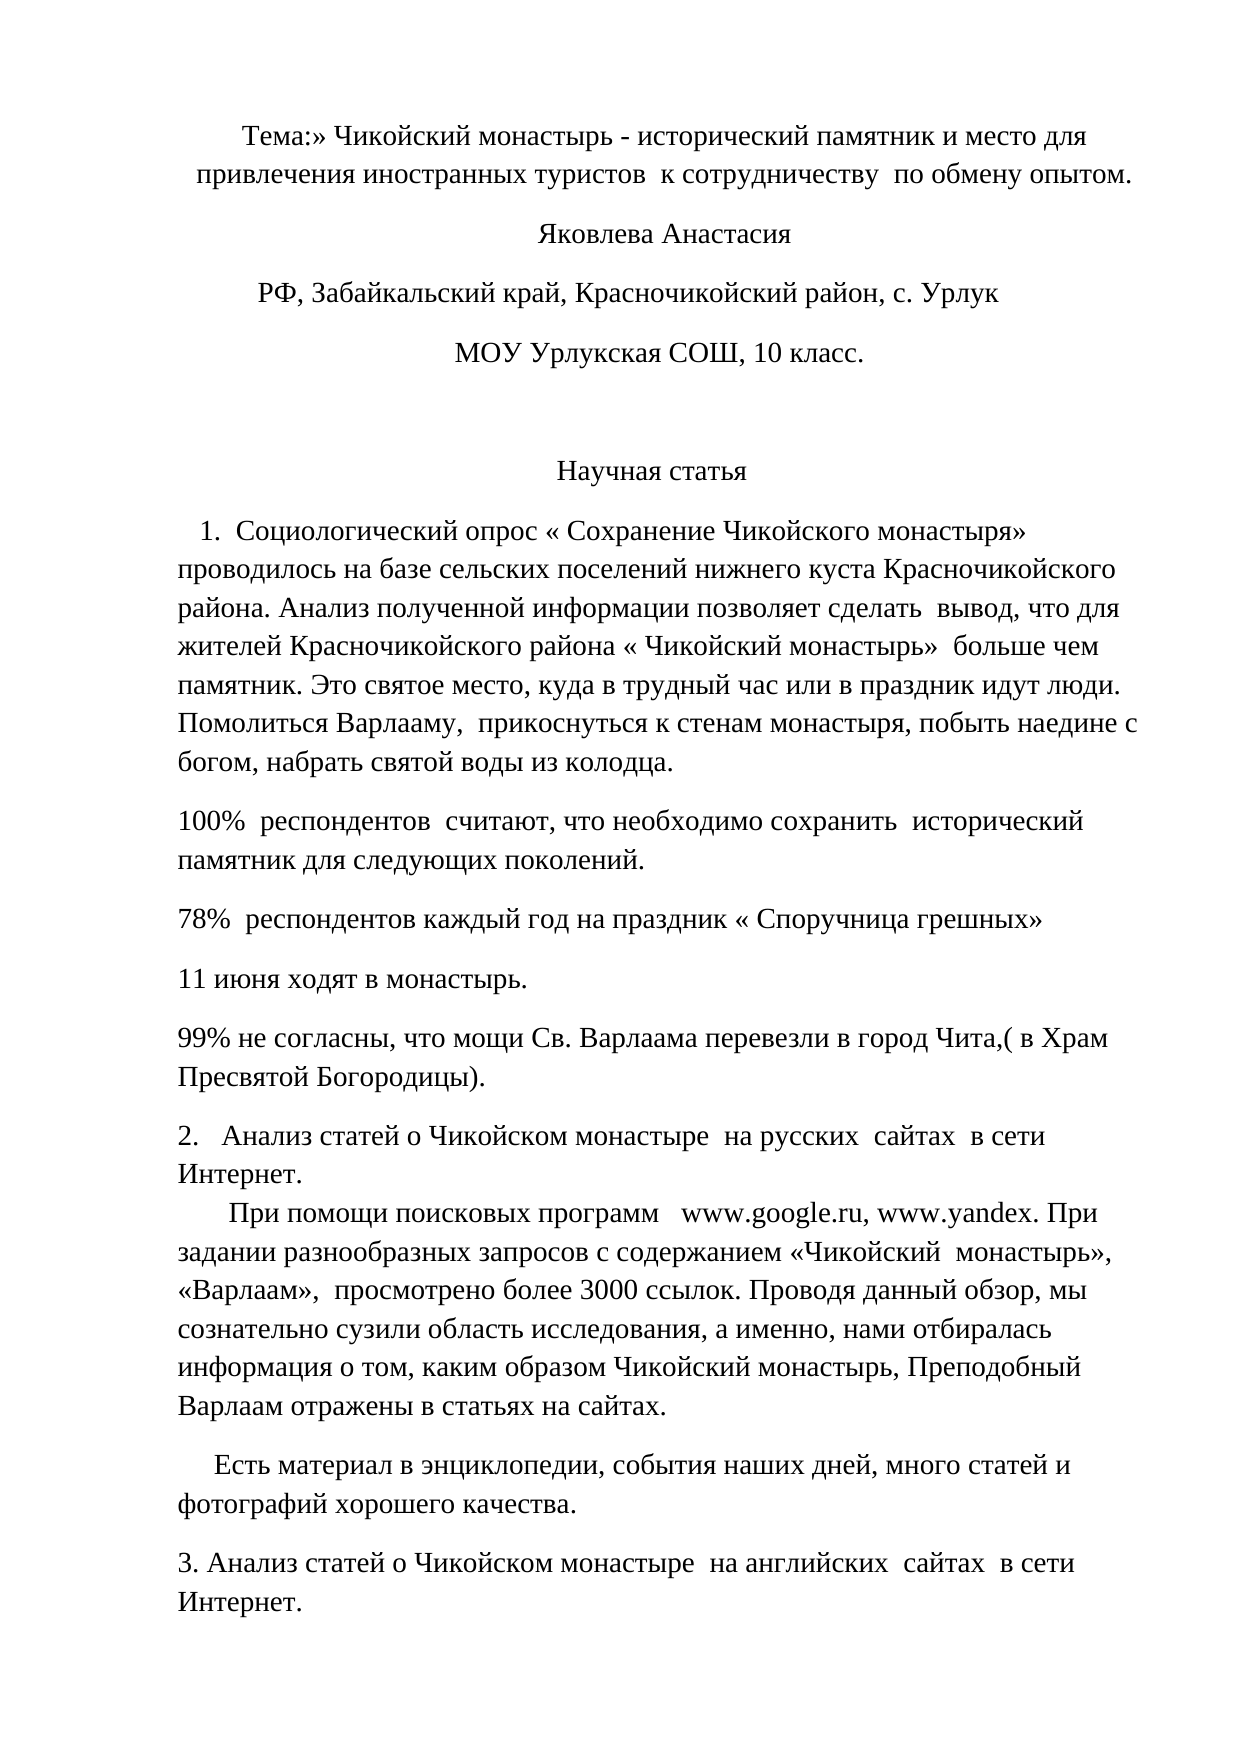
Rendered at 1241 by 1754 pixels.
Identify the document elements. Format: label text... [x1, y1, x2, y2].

text 11 июня ходят в монастырь. [177, 961, 1152, 994]
text МОУ Урлукская СОШ, 10 класс. [177, 335, 1152, 368]
text 1. Социологический опрос « Сохранение Чикойского монастыря» проводилось на базе сельских поселений нижнего куста Красночикойского района. Анализ полученной информации позволяет сделать вывод, что для жителей Красночикойского района « Чикойский монастырь» больше чем памятник. Это святое место, куда в трудный час или в праздник идут люди. Помолиться Варлааму, прикоснуться к стенам монастыря, побыть наедине с богом, набрать святой воды из колодца. [177, 513, 1152, 778]
text Тема:» Чикойский монастырь - исторический памятник и место для привлечения иностранных туристов к сотрудничеству по обмену опытом. [177, 118, 1152, 190]
text РФ, Забайкальский край, Красночикойский район, с. Урлук [177, 275, 1152, 309]
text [177, 1545, 1152, 1617]
text 78% респондентов каждый год на праздник « Споручница грешных» [177, 901, 1152, 935]
text Яковлева Анастасия [177, 216, 1152, 249]
text 2. Анализ статей о Чикойском монастыре на русских сайтах в сети Интернет. При помощи поисковых программ www.google.ru, www.yandex. При задании разнообразных запросов с содержанием «Чикойский монастырь», «Варлаам», просмотрено более 3000 ссылок. Проводя данный обзор, мы сознательно сузили область исследования, а именно, нами отбиралась информация о том, каким образом Чикойский монастырь, Преподобный Варлаам отражены в статьях на сайтах. [177, 1118, 1152, 1421]
text Есть материал в энциклопедии, события наших дней, много статей и фотографий хорошего качества. [177, 1447, 1152, 1519]
text Научная статья [177, 453, 1152, 487]
text 100% респондентов считают, что необходимо сохранить исторический памятник для следующих поколений. [177, 803, 1152, 876]
text 99% не согласны, что мощи Св. Варлаама перевезли в город Чита,( в Храм Пресвятой Богородицы). [177, 1020, 1152, 1092]
